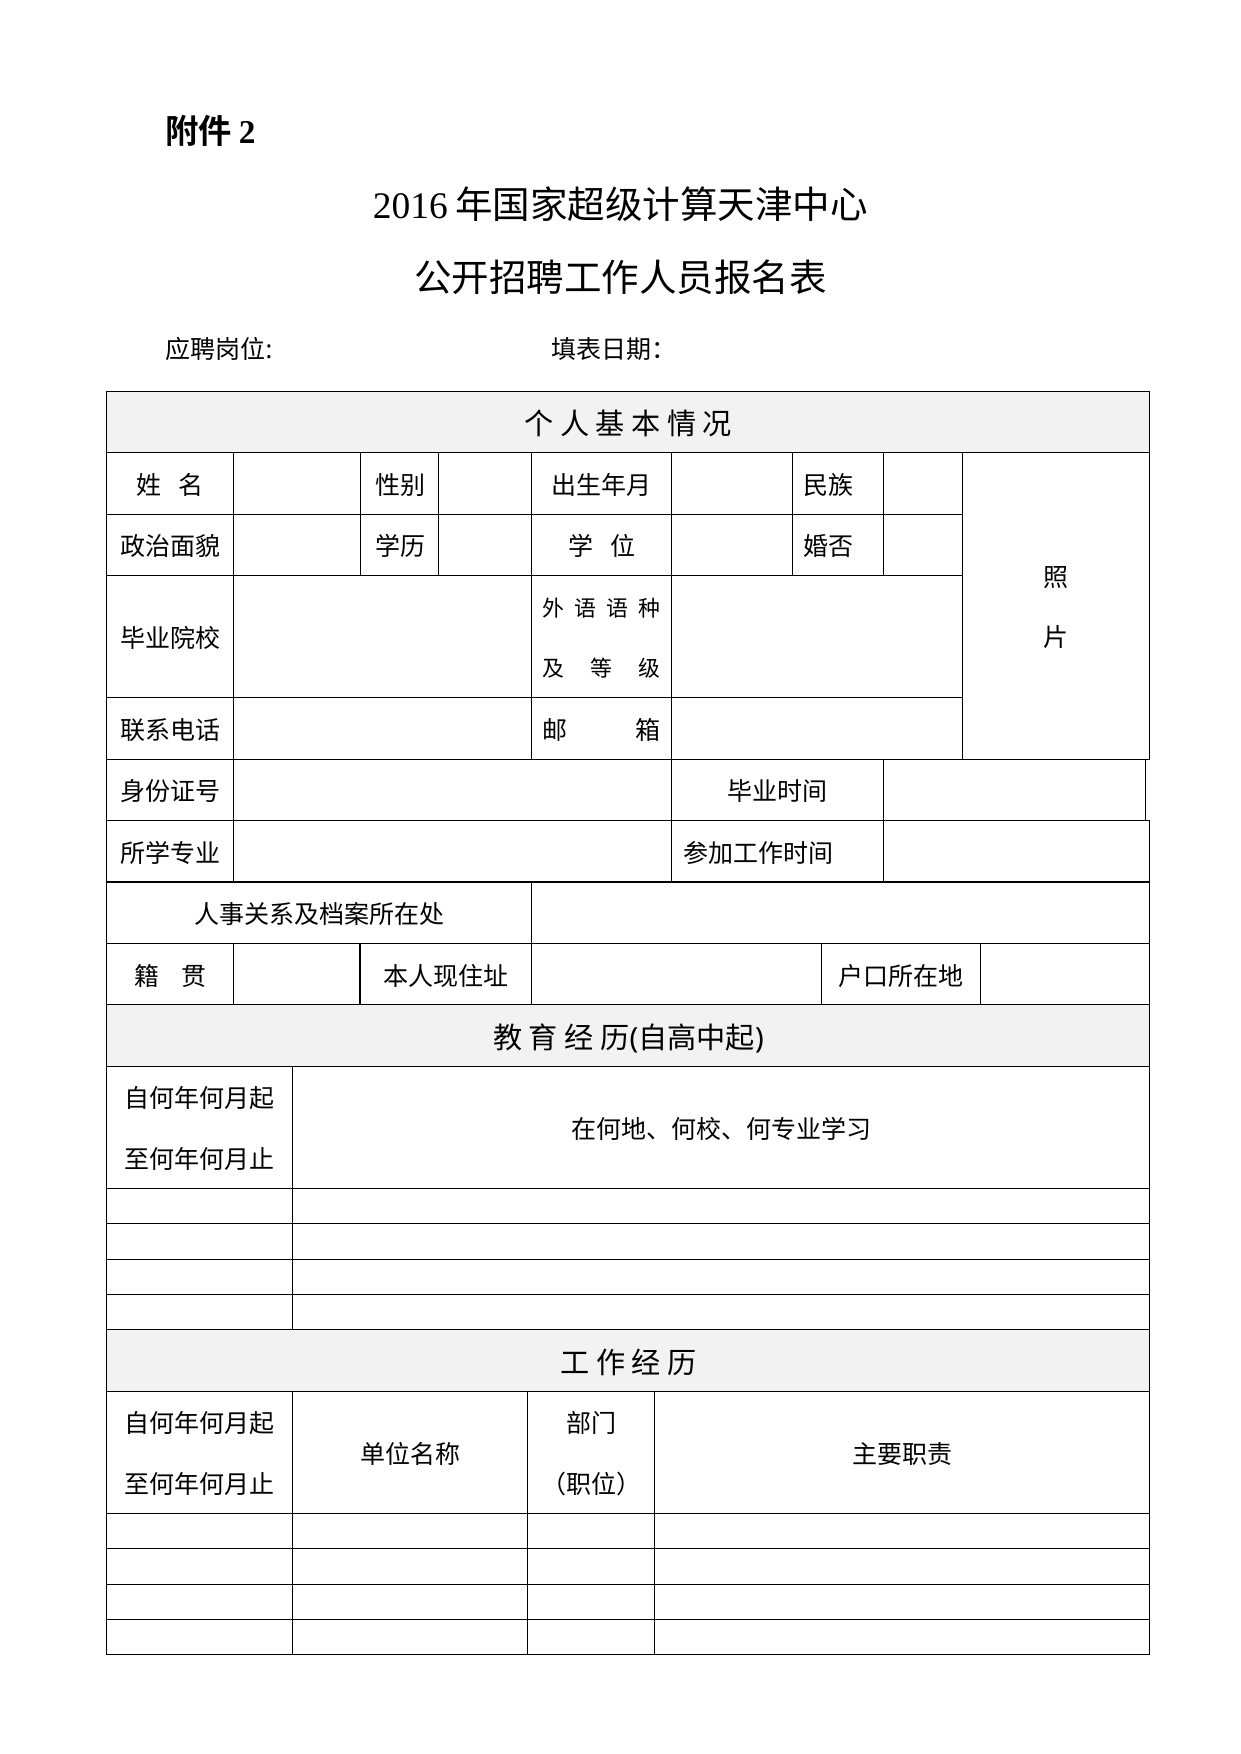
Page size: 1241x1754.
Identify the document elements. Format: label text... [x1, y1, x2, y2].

table_cell 在何地、何校、何专业学习 [293, 1067, 1149, 1188]
table_header 个 人 基 本 情 况 [107, 392, 1149, 452]
table_cell 民族 [793, 453, 883, 514]
table_cell [107, 1549, 292, 1583]
table_cell [528, 1514, 654, 1548]
table_cell 部门 （职位） [528, 1392, 654, 1513]
table_cell 婚否 [793, 515, 883, 575]
text 附件2 [165, 99, 1075, 159]
table_cell [532, 883, 1149, 943]
table_cell [293, 1620, 527, 1654]
table_cell [439, 453, 531, 514]
table_cell 出生年月 [532, 453, 671, 514]
table_cell [981, 944, 1149, 1004]
table_cell [293, 1260, 1149, 1294]
table_cell [293, 1224, 1149, 1258]
table_cell [884, 760, 1145, 820]
table_cell 本人现住址 [361, 944, 531, 1004]
table_cell [293, 1514, 527, 1548]
table_cell [293, 1189, 1149, 1223]
table_cell [107, 1585, 292, 1619]
table_cell [672, 576, 962, 697]
table_cell 姓 名 [107, 453, 233, 514]
table_cell [528, 1620, 654, 1654]
table_cell 联系电话 [107, 698, 233, 758]
table_cell [528, 1549, 654, 1583]
table_cell [655, 1514, 1149, 1548]
table_cell 自何年何月起 至何年何月止 [107, 1067, 292, 1188]
table_cell 所学专业 [107, 821, 233, 881]
table_cell [234, 760, 671, 820]
table_cell [439, 515, 531, 575]
table_cell 学历 [361, 515, 438, 575]
table_cell [655, 1585, 1149, 1619]
table_cell [234, 515, 360, 575]
table_cell [293, 1549, 527, 1583]
table_cell 参加工作时间 [672, 821, 883, 881]
table_cell 外语语种 及等级 [532, 576, 671, 697]
table_cell [107, 1260, 292, 1294]
table_cell [884, 515, 962, 575]
table_cell 工 作 经 历 [107, 1330, 1149, 1391]
table_cell 籍 贯 [107, 944, 233, 1004]
text 2016年国家超级计算天津中心 [165, 172, 1075, 232]
table_cell 照 片 [963, 453, 1149, 758]
table_cell 学 位 [532, 515, 671, 575]
table_cell [107, 1295, 292, 1329]
table_cell [532, 944, 821, 1004]
table_cell 性别 [361, 453, 438, 514]
table_cell 主要职责 [655, 1392, 1149, 1513]
table_cell [107, 1224, 292, 1258]
table_cell 人事关系及档案所在处 [107, 883, 531, 943]
text 应聘岗位: 填表日期： [165, 318, 1075, 378]
table_cell [293, 1585, 527, 1619]
table_cell [655, 1620, 1149, 1654]
table_cell [234, 453, 360, 514]
text 公开招聘工作人员报名表 [165, 245, 1075, 305]
table_cell [884, 821, 1149, 881]
table_cell 身份证号 [107, 760, 233, 820]
table_cell [234, 821, 671, 881]
table_cell 政治面貌 [107, 515, 233, 575]
table_cell [107, 1189, 292, 1223]
table_cell [672, 698, 962, 758]
table_cell [293, 1295, 1149, 1329]
table_cell [234, 576, 531, 697]
table_cell 邮箱 [532, 698, 671, 758]
table_cell [234, 698, 531, 758]
table_cell 户口所在地 [822, 944, 980, 1004]
table_cell [107, 1620, 292, 1654]
table_cell [528, 1585, 654, 1619]
table_cell 毕业院校 [107, 576, 233, 697]
table_cell [107, 1514, 292, 1548]
table_cell 教 育 经 历(自高中起) [107, 1005, 1149, 1066]
table_cell [655, 1549, 1149, 1583]
table_cell [672, 515, 792, 575]
table_cell 单位名称 [293, 1392, 527, 1513]
table_cell 自何年何月起 至何年何月止 [107, 1392, 292, 1513]
table_cell [884, 453, 962, 514]
table_cell [234, 944, 359, 1004]
table_cell [672, 453, 792, 514]
table_cell 毕业时间 [672, 760, 883, 820]
